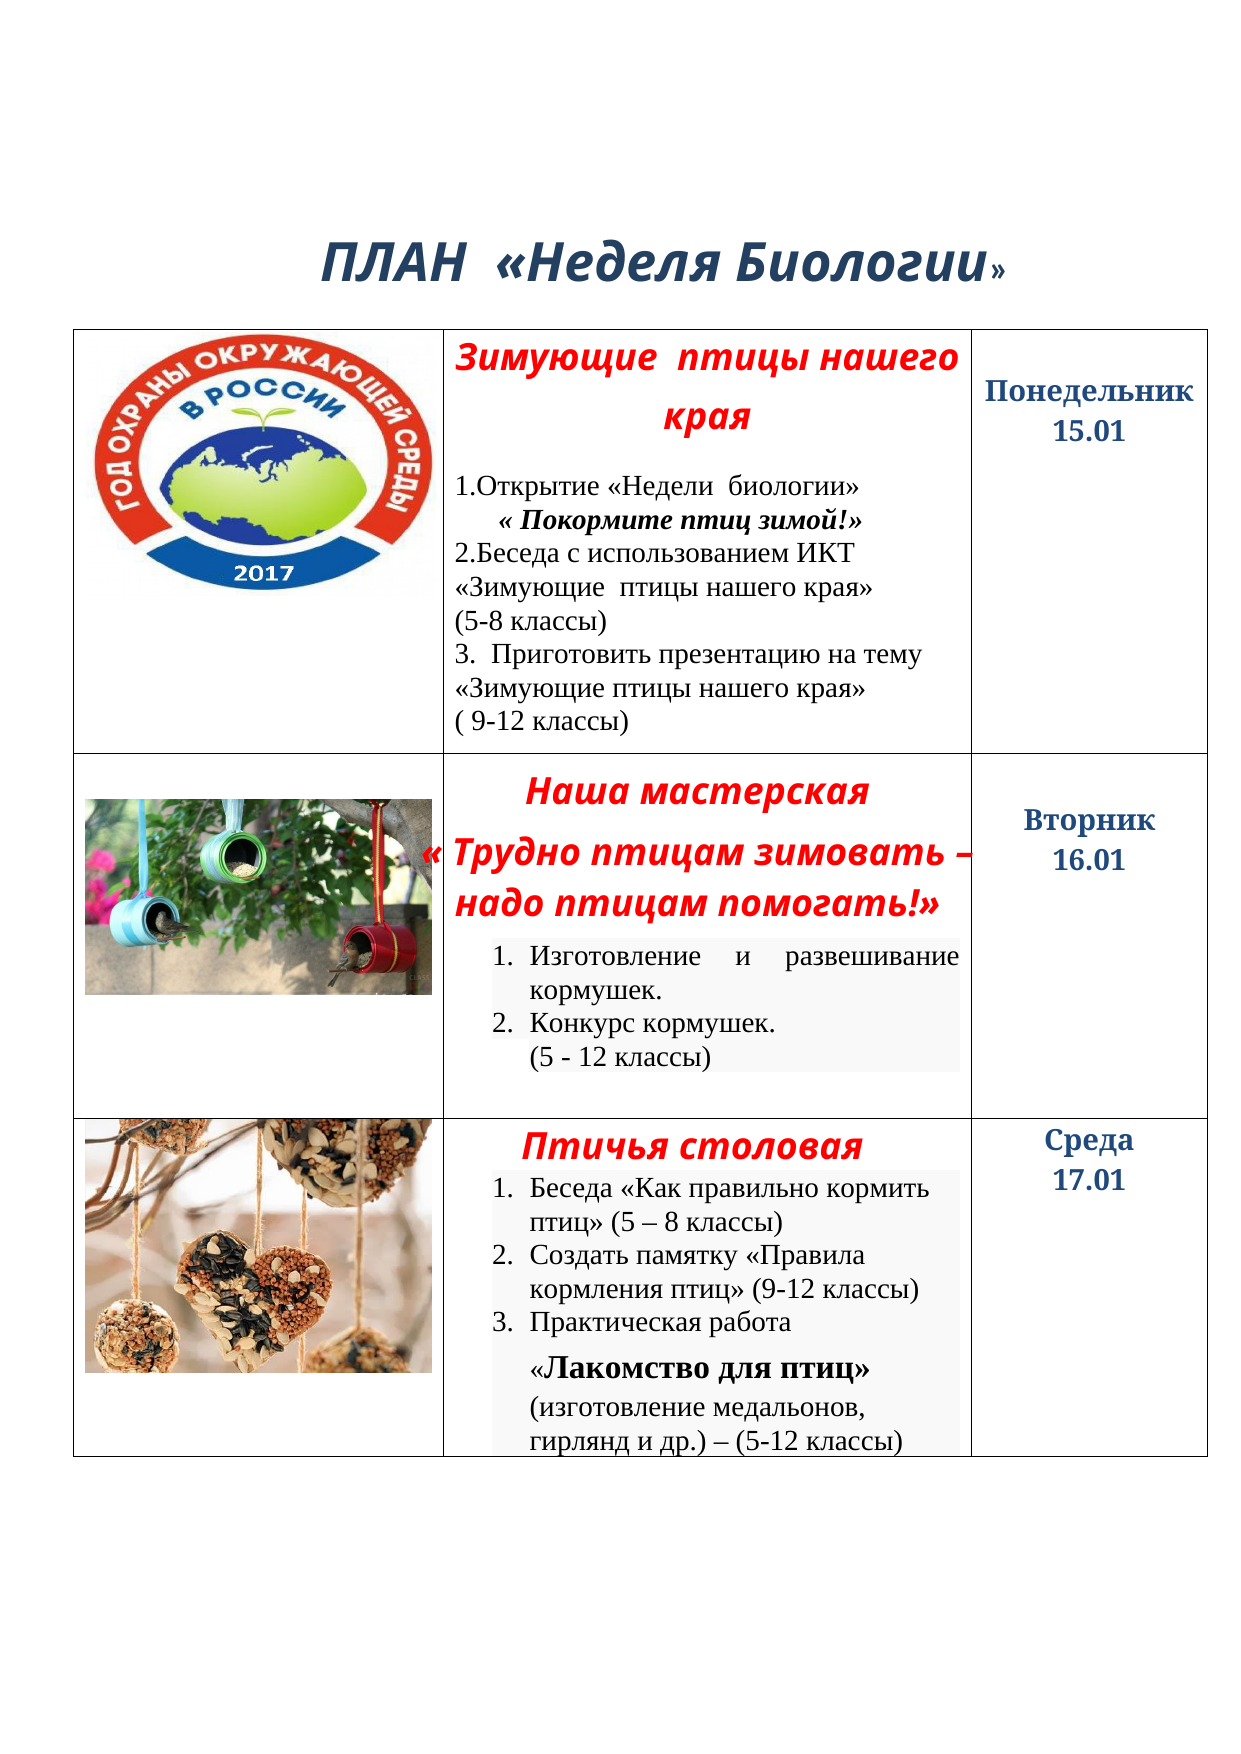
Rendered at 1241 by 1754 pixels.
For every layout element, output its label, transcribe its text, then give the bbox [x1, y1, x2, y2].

text ПЛАН «Неделя Биологии» [177, 224, 1152, 297]
table_cell Наша мастерская « Трудно птицам зимовать – надо птицам помогать!» Изготовление и развешивание кормушек. Конкурс кормушек. (5 - 12 классы) [444, 754, 971, 1118]
table_cell Среда 17.01 [972, 1119, 1207, 1456]
table_header Понедельник 15.01 [972, 330, 1207, 752]
table_cell [74, 1119, 443, 1456]
picture [85, 1119, 432, 1373]
table_cell [74, 754, 443, 1118]
table_cell Вторник 16.01 [972, 754, 1207, 1118]
table_header Зимующие птицы нашего края 1.Открытие «Недели биологии» « Покормите птиц зимой!» 2.Беседа с использованием ИКТ «Зимующие птицы нашего края» (5-8 классы) 3. Приготовить презентацию на тему «Зимующие птицы нашего края» ( 9-12 классы) [444, 330, 971, 752]
table_cell Птичья столовая Беседа «Как правильно кормить птиц» (5 – 8 классы) Создать памятку «Правила кормления птиц» (9-12 классы) Практическая работа «Лакомство для птиц» (изготовление медальонов, гирлянд и др.) – (5-12 классы) [444, 1119, 971, 1456]
table_header [74, 330, 443, 752]
picture [85, 330, 437, 596]
picture [85, 799, 432, 995]
